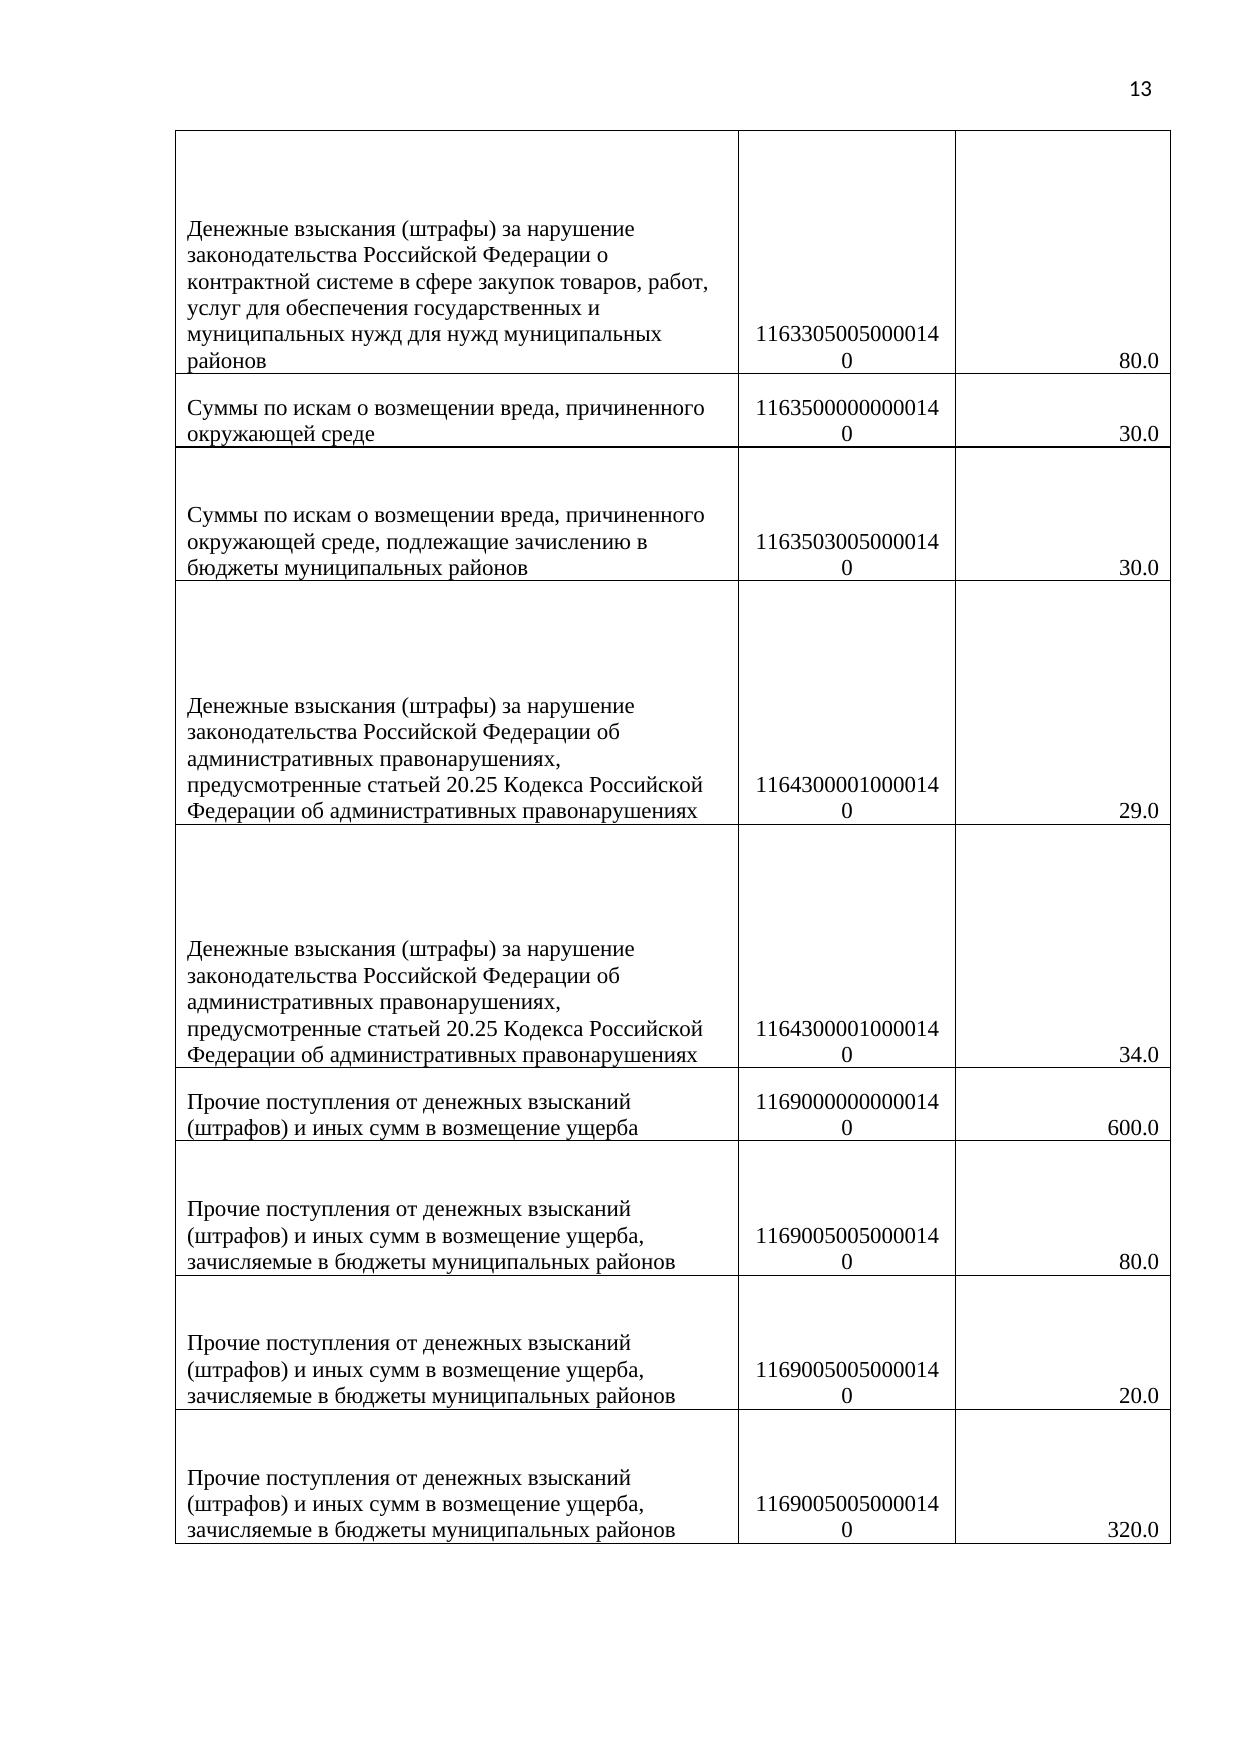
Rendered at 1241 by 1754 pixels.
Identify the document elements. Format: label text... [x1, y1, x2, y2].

table_cell 11635000000000140 [739, 374, 955, 446]
table_cell 600.0 [956, 1068, 1170, 1140]
table_cell 320.0 [956, 1410, 1170, 1543]
table_cell 29.0 [956, 581, 1170, 824]
table_cell 11690050050000140 [739, 1410, 955, 1543]
table_cell 30.0 [956, 374, 1170, 446]
table_cell 11633050050000140 [739, 131, 955, 373]
table_cell 20.0 [956, 1276, 1170, 1408]
table_cell Суммы по искам о возмещении вреда, причиненного окружающей среде, подлежащие зачислению в бюджеты муниципальных районов [176, 448, 738, 580]
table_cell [176, 1276, 738, 1408]
table_cell 11690050050000140 [739, 1276, 955, 1408]
table_cell Денежные взыскания (штрафы) за нарушение законодательства Российской Федерации о контрактной системе в сфере закупок товаров, работ, услуг для обеспечения государственных и муниципальных нужд для нужд муниципальных районов [176, 131, 738, 373]
table_cell Прочие поступления от денежных взысканий (штрафов) и иных сумм в возмещение ущерба [176, 1068, 738, 1140]
table_cell Прочие поступления от денежных взысканий (штрафов) и иных сумм в возмещение ущерба, зачисляемые в бюджеты муниципальных районов [176, 1141, 738, 1274]
table_cell Суммы по искам о возмещении вреда, причиненного окружающей среде [176, 374, 738, 446]
table_cell 80.0 [956, 131, 1170, 373]
table_cell Денежные взыскания (штрафы) за нарушение законодательства Российской Федерации об административных правонарушениях, предусмотренные статьей 20.25 Кодекса Российской Федерации об административных правонарушениях [176, 581, 738, 824]
table_cell 80.0 [956, 1141, 1170, 1274]
table_cell 11690050050000140 [739, 1141, 955, 1274]
table_cell Денежные взыскания (штрафы) за нарушение законодательства Российской Федерации об административных правонарушениях, предусмотренные статьей 20.25 Кодекса Российской Федерации об административных правонарушениях [176, 825, 738, 1067]
table_cell 11690000000000140 [739, 1068, 955, 1140]
table_cell 30.0 [956, 448, 1170, 580]
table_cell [176, 1410, 738, 1543]
table_cell 34.0 [956, 825, 1170, 1067]
table_cell 11643000010000140 [739, 825, 955, 1067]
table_cell 11635030050000140 [739, 448, 955, 580]
table_cell 11643000010000140 [739, 581, 955, 824]
